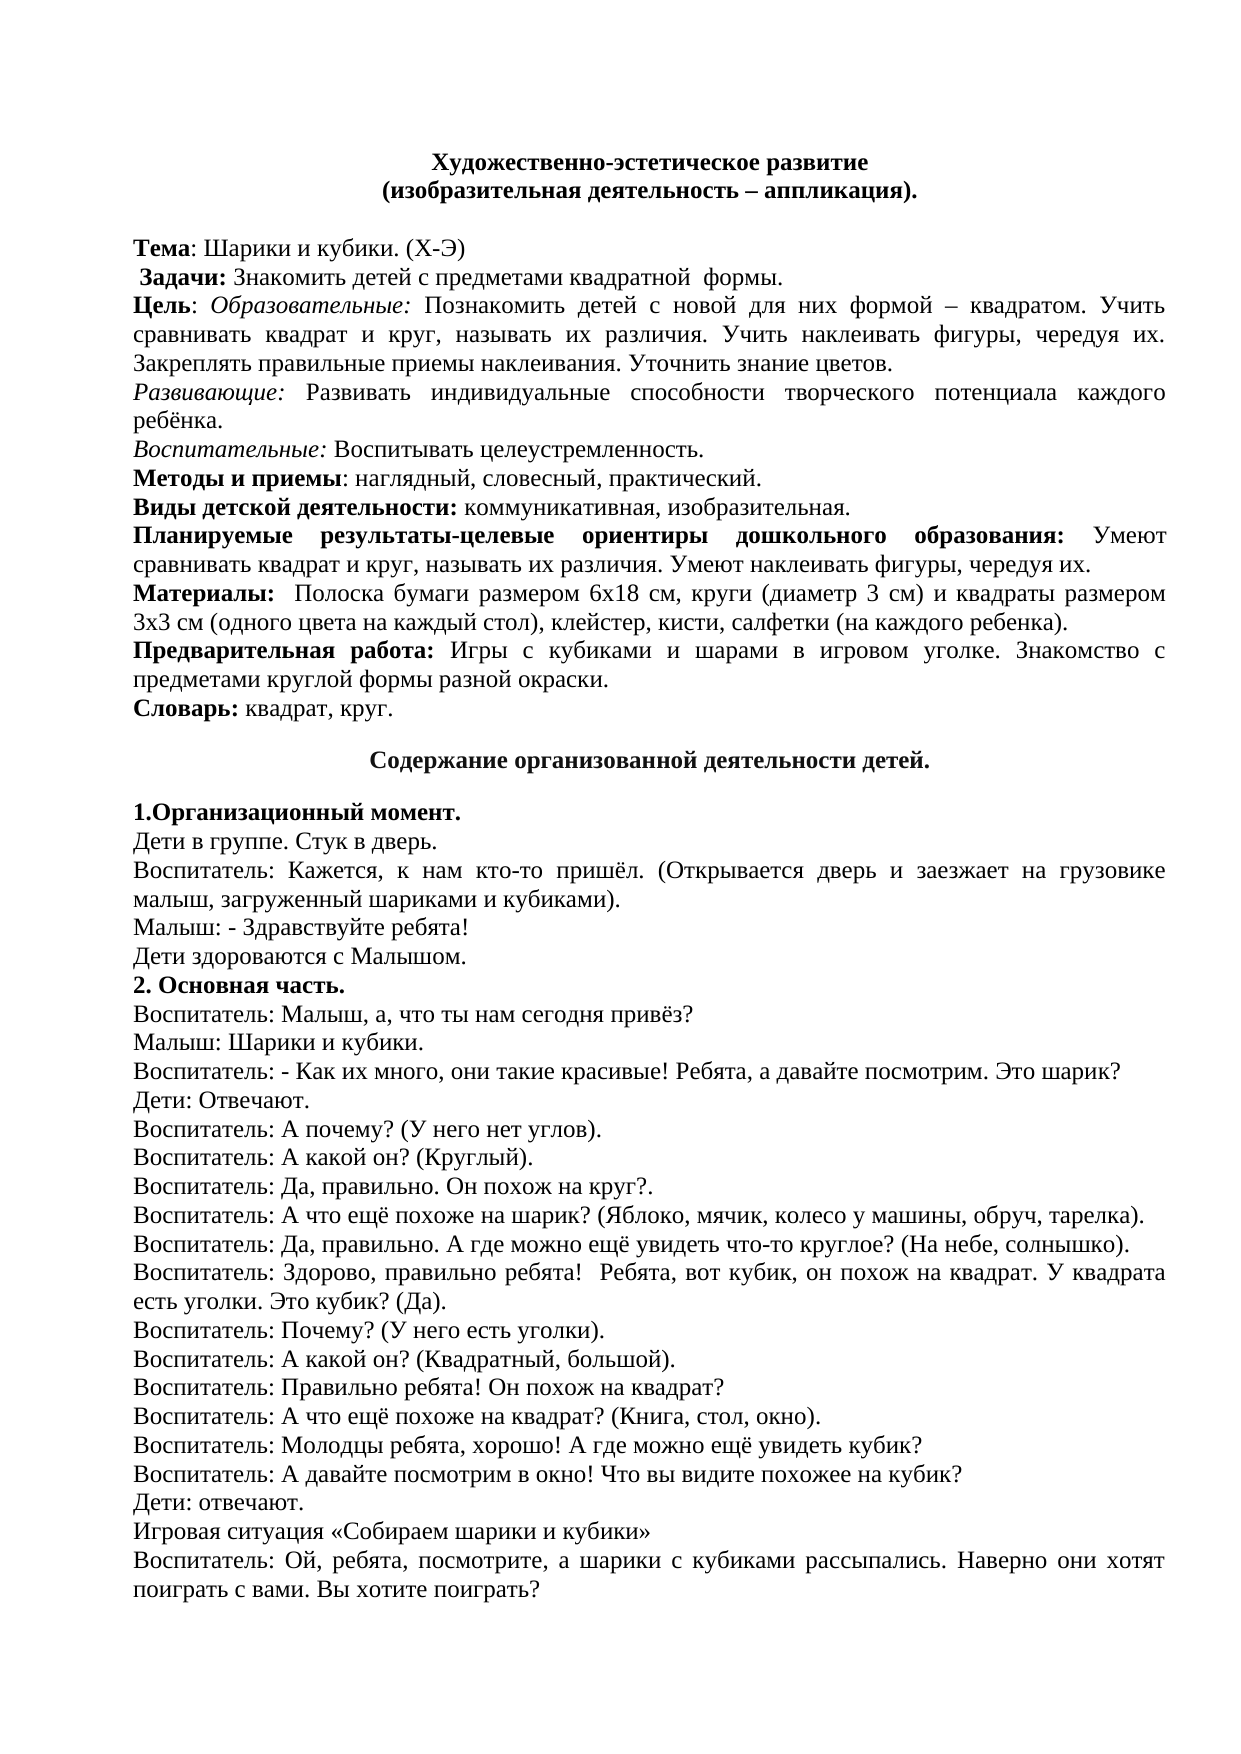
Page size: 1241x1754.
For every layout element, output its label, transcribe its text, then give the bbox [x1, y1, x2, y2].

text Воспитатель: А какой он? (Круглый). [133, 1142, 1167, 1171]
text Воспитатель: А давайте посмотрим в окно! Что вы видите похожее на кубик? [133, 1459, 1167, 1487]
text Воспитательные: Воспитывать целеустремленность. [133, 434, 1167, 463]
text Воспитатель: Почему? (У него есть уголки). [133, 1315, 1167, 1344]
text Воспитатель: Да, правильно. Он похож на круг?. [133, 1171, 1167, 1200]
text Дети здороваются с Малышом. [133, 941, 1167, 970]
text Малыш: - Здравствуйте ребята! [133, 912, 1167, 941]
text Дети в группе. Стук в дверь. [133, 826, 1167, 855]
text Воспитатель: Да, правильно. А где можно ещё увидеть что-то круглое? (На небе, солнышко). [133, 1229, 1167, 1257]
text 2. Основная часть. [133, 970, 1167, 999]
text Воспитатель: Правильно ребята! Он похож на квадрат? [133, 1372, 1167, 1401]
text Воспитатель: Кажется, к нам кто-то пришёл. (Открывается дверь и заезжает на грузовике малыш, загруженный шариками и кубиками). [133, 855, 1167, 912]
text Задачи: Знакомить детей с предметами квадратной формы. [133, 262, 1167, 291]
text Игровая ситуация «Собираем шарики и кубики» [133, 1516, 1167, 1545]
text Воспитатель: Малыш, а, что ты нам сегодня привёз? [133, 999, 1167, 1027]
text 1.Организационный момент. [133, 797, 1167, 826]
text Методы и приемы: наглядный, словесный, практический. [133, 463, 1167, 492]
text Воспитатель: А что ещё похоже на шарик? (Яблоко, мячик, колесо у машины, обруч, тарелка). [133, 1200, 1167, 1229]
text Малыш: Шарики и кубики. [133, 1027, 1167, 1056]
text Предварительная работа: Игры с кубиками и шарами в игровом уголке. Знакомство с предметами круглой формы разной окраски. [133, 636, 1167, 693]
text Воспитатель: А почему? (У него нет углов). [133, 1114, 1167, 1142]
text Виды детской деятельности: коммуникативная, изобразительная. [133, 492, 1167, 521]
text Воспитатель: Молодцы ребята, хорошо! А где можно ещё увидеть кубик? [133, 1430, 1167, 1459]
text Воспитатель: А что ещё похоже на квадрат? (Книга, стол, окно). [133, 1401, 1167, 1430]
text Словарь: квадрат, круг. [133, 693, 1167, 722]
text Цель: Образовательные: Познакомить детей с новой для них формой – квадратом. Учить сравнивать квадрат и круг, называть их различия. Учить наклеивать фигуры, чередуя их. Закреплять правильные приемы наклеивания. Уточнить знание цветов. [133, 291, 1167, 377]
text Тема: Шарики и кубики. (Х-Э) [133, 233, 1167, 262]
text Воспитатель: Ой, ребята, посмотрите, а шарики с кубиками рассыпались. Наверно они хотят поиграть с вами. Вы хотите поиграть? [133, 1545, 1167, 1602]
text Воспитатель: - Как их много, они такие красивые! Ребята, а давайте посмотрим. Это шарик? [133, 1056, 1167, 1085]
text Художественно-эстетическое развитие [133, 147, 1167, 176]
text (изобразительная деятельность – аппликация). [133, 176, 1167, 204]
text Воспитатель: А какой он? (Квадратный, большой). [133, 1344, 1167, 1372]
text Воспитатель: Здорово, правильно ребята! Ребята, вот кубик, он похож на квадрат. У квадрата есть уголки. Это кубик? (Да). [133, 1257, 1167, 1315]
text Содержание организованной деятельности детей. [133, 745, 1167, 774]
text Планируемые результаты-целевые ориентиры дошкольного образования: Умеют сравнивать квадрат и круг, называть их различия. Умеют наклеивать фигуры, чередуя их. [133, 521, 1167, 578]
text Развивающие: Развивать индивидуальные способности творческого потенциала каждого ребёнка. [133, 377, 1167, 434]
text Дети: отвечают. [133, 1487, 1167, 1516]
text Дети: Отвечают. [133, 1085, 1167, 1114]
text Материалы: Полоска бумаги размером 6x18 см, круги (диаметр 3 см) и квадраты размером 3x3 см (одного цвета на каждый стол), клейстер, кисти, салфетки (на каждого ребенка). [133, 578, 1167, 636]
